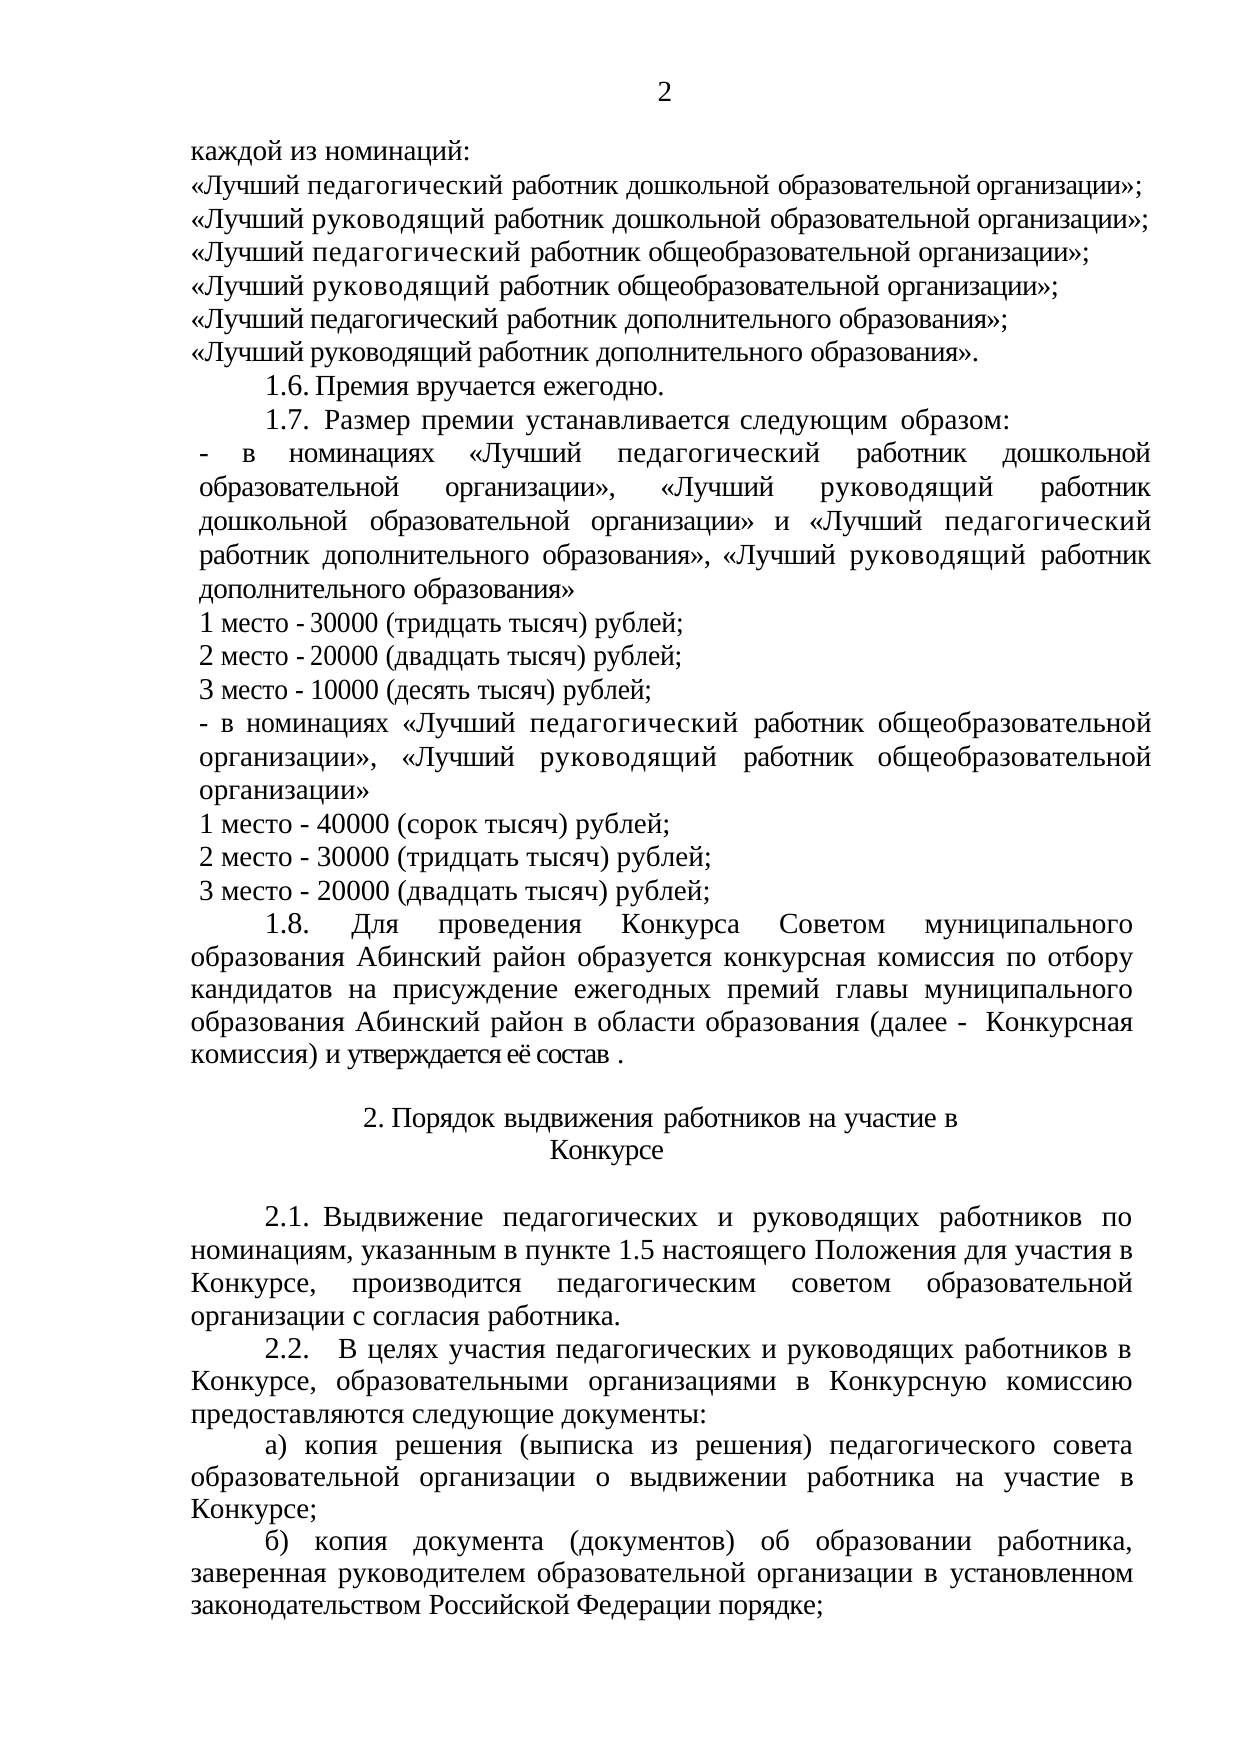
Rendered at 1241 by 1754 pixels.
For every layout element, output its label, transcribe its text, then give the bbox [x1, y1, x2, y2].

list место - 10000 (десять тысяч) рублей; [199, 672, 1152, 706]
text «Лучший педагогический работник дополнительного образования»; [190, 302, 1152, 335]
list В целях участия педагогических и руководящих работников в Конкурсе, образовательными организациями в Конкурсную комиссию предоставляются следующие документы: [191, 1332, 1132, 1429]
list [190, 135, 1132, 167]
text 1 место - 40000 (сорок тысяч) рублей; [199, 807, 1152, 840]
text «Лучший педагогический работник общеобразовательной организации»; [190, 235, 1152, 268]
text - в номинациях «Лучший педагогический работник общеобразовательной организации», «Лучший руководящий работник общеобразовательной организации» [199, 706, 1152, 807]
text 3 место - 20000 (двадцать тысяч) рублей; [199, 874, 1152, 907]
text - в номинациях «Лучший педагогический работник дошкольной образовательной организации», «Лучший руководящий работник дошкольной образовательной организации» и «Лучший педагогический работник дополнительного образования», «Лучший руководящий работник дополнительного образования» [199, 436, 1152, 606]
text «Лучший педагогический работник дошкольной образовательной организации»; [190, 167, 1152, 201]
list Выдвижение педагогических и руководящих работников по номинациям, указанным в пункте 1.5 настоящего Положения для участия в Конкурсе, производится педагогическим советом образовательной организации с согласия работника. [190, 1199, 1133, 1332]
text «Лучший руководящий работник дошкольной образовательной организации»; [190, 201, 1152, 235]
list Размер премии устанавливается следующим образом: [228, 403, 1131, 436]
text 2 место - 30000 (тридцать тысяч) рублей; [199, 840, 1152, 874]
list место - 20000 (двадцать тысяч) рублей; [199, 639, 1152, 672]
text «Лучший руководящий работник дополнительного образования». [190, 335, 1152, 368]
list место - 30000 (тридцать тысяч) рублей; [199, 606, 1152, 639]
text а) копия решения (выписка из решения) педагогического совета образовательной организации о выдвижении работника на участие в Конкурсе; [190, 1429, 1134, 1525]
list Премия вручается ежегодно. [264, 368, 1152, 402]
text «Лучший руководящий работник общеобразовательной организации»; [190, 268, 1152, 302]
text б) копия документа (документов) об образовании работника, заверенная руководителем образовательной организации в установленном законодательством Российской Федерации порядке; [190, 1525, 1134, 1620]
list Порядок выдвижения работников на участие в Конкурсе [363, 1102, 958, 1166]
list Для проведения Конкурса Советом муниципального образования Абинский район образуется конкурсная комиссия по отбору кандидатов на присуждение ежегодных премий главы муниципального образования Абинский район в области образования (далее - Конкурсная комиссия) и утверждается её состав . [190, 907, 1134, 1069]
